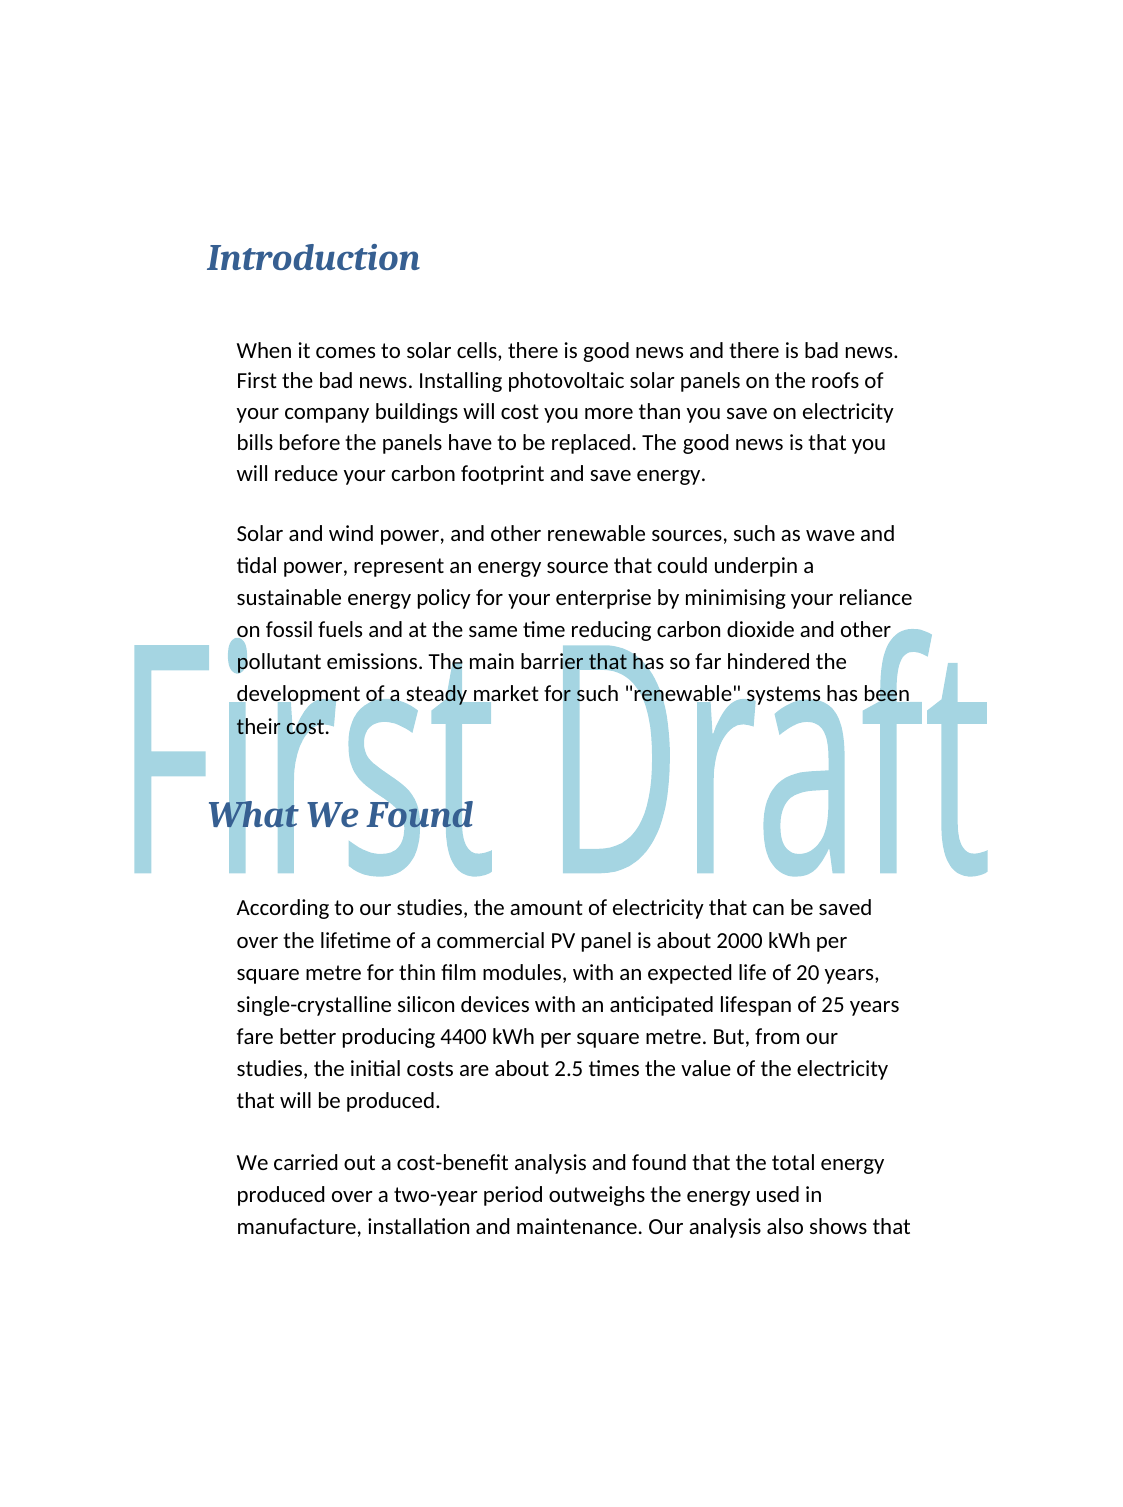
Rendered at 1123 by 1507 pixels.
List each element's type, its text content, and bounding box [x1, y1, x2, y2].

text Solar and wind power, and other renewable sources, such as wave and tidal power, represent an energy source that could underpin a sustainable energy policy for your enterprise by minimising your reliance on fossil fuels and at the same time reducing carbon dioxide and other pollutant emissions. The main barrier that has so far hindered the development of a steady market for such "renewable" systems has been their cost. [236, 519, 915, 740]
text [236, 1148, 915, 1240]
subtitle Introduction [207, 236, 915, 279]
text When it comes to solar cells, there is good news and there is bad news. First the bad news. Installing photovoltaic solar panels on the roofs of your company buildings will cost you more than you save on electricity bills before the panels have to be replaced. The good news is that you will reduce your carbon footprint and save energy. [236, 336, 915, 487]
text According to our studies, the amount of electricity that can be saved over the lifetime of a commercial PV panel is about 2000 kWh per square metre for thin film modules, with an expected life of 20 years, single-crystalline silicon devices with an anticipated lifespan of 25 years fare better producing 4400 kWh per square metre. But, from our studies, the initial costs are about 2.5 times the value of the electricity that will be produced. [236, 893, 915, 1115]
subtitle What We Found [207, 794, 915, 837]
